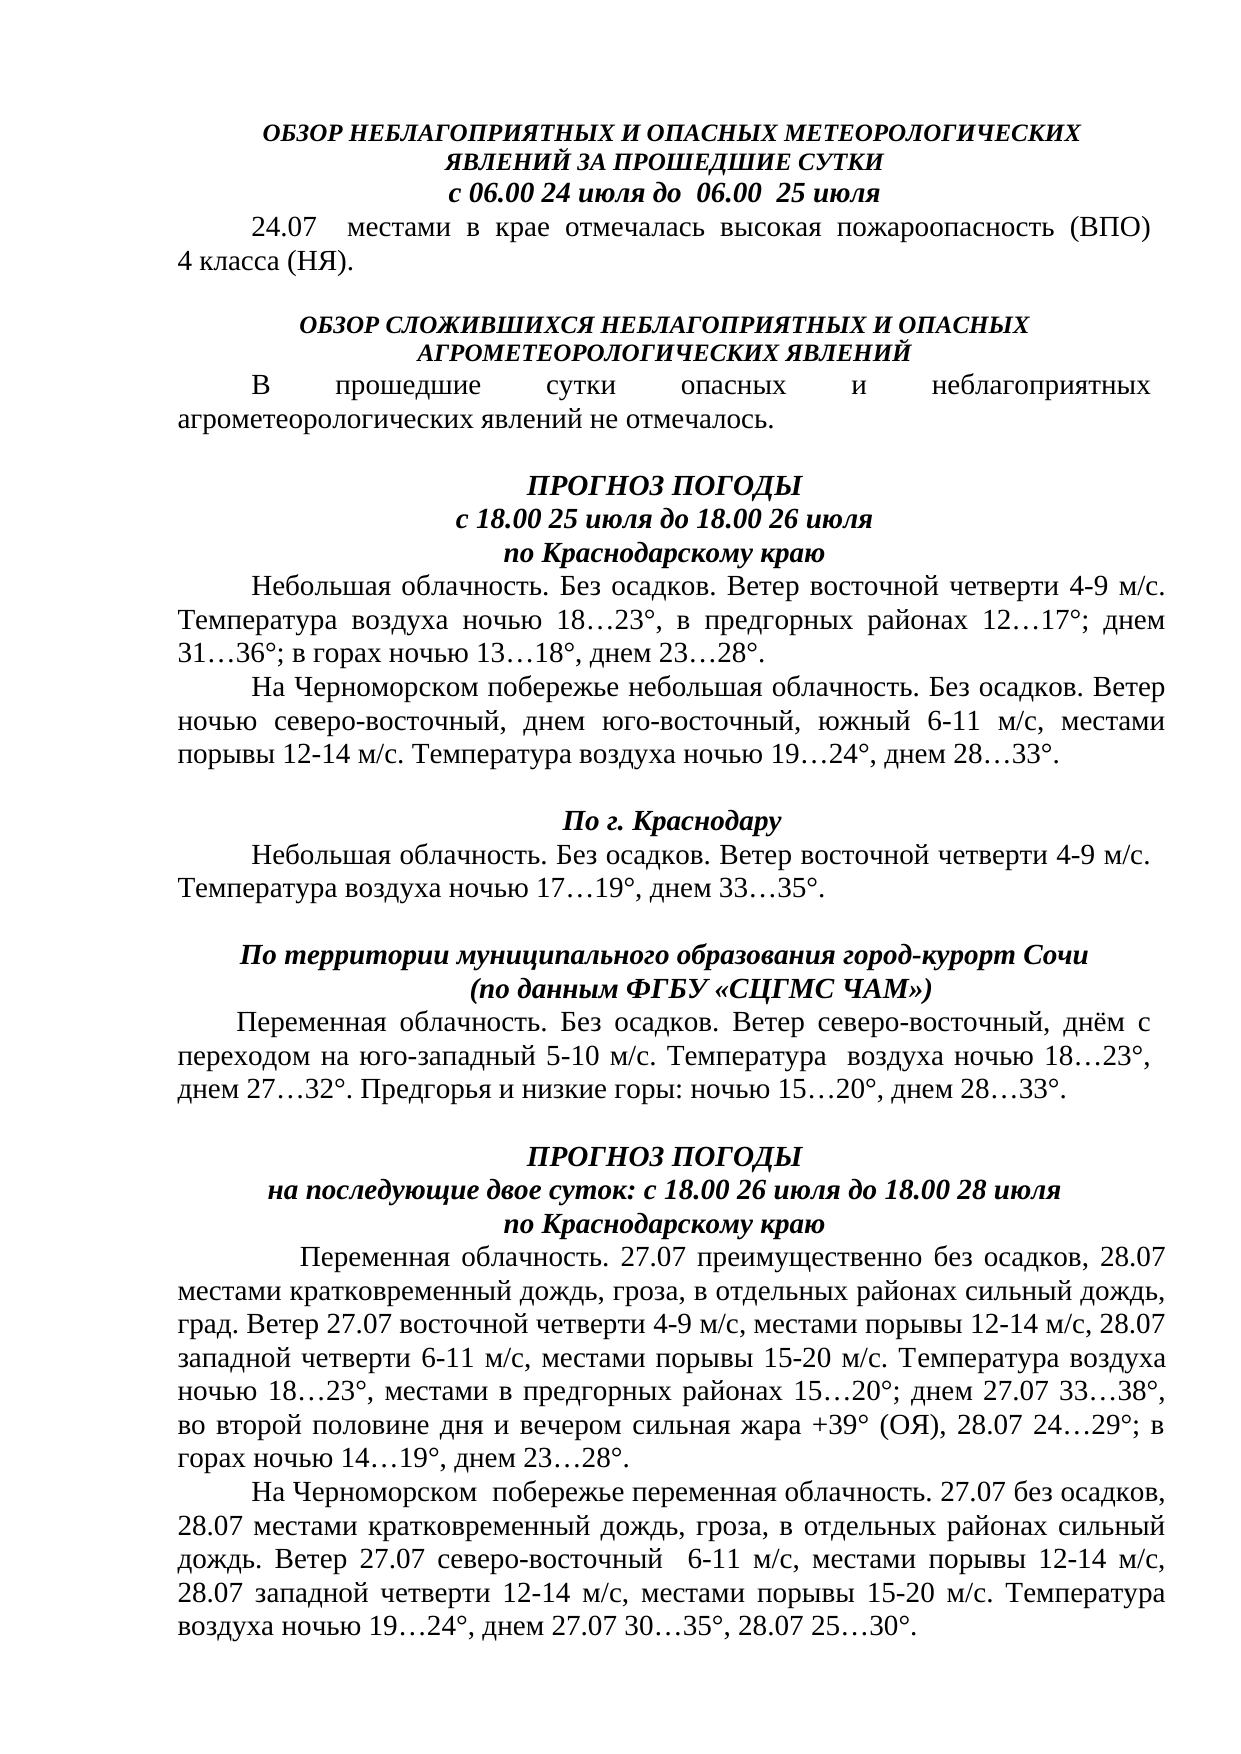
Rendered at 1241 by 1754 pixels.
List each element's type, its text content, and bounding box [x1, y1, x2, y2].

text На Черноморском побережье небольшая облачность. Без осадков. Ветер ночью северо-восточный, днем юго-восточный, южный 6-11 м/с, местами порывы 12-14 м/с. Температура воздуха ночью 19…24°, днем 28…33°. [177, 669, 1166, 770]
text Небольшая облачность. Без осадков. Ветер восточной четверти 4-9 м/с. Температура воздуха ночью 18…23°, в предгорных районах 12…17°; днем 31…36°; в горах ночью 13…18°, днем 23…28°. [177, 568, 1166, 669]
text По территории муниципального образования город-курорт Сочи [177, 937, 1152, 971]
text 24.07 местами в крае отмечалась высокая пожароопасность (ВПО) 4 класса (НЯ). [177, 209, 1152, 276]
text на последующие двое суток: с 18.00 26 июля до 18.00 28 июля [177, 1172, 1152, 1206]
text (по данным ФГБУ «СЦГМС ЧАМ») [177, 971, 1152, 1004]
text Небольшая облачность. Без осадков. Ветер восточной четверти 4-9 м/с. Температура воздуха ночью 17…19°, днем 33…35°. [177, 837, 1152, 904]
text ОБЗОР СЛОЖИВШИХСЯ НЕБЛАГОПРИЯТНЫХ И ОПАСНЫХ [177, 310, 1152, 338]
text По г. Краснодару [177, 803, 1166, 837]
text по Краснодарскому краю [177, 1206, 1152, 1239]
text ПРОГНОЗ ПОГОДЫ [177, 1139, 1152, 1172]
text Переменная облачность. 27.07 преимущественно без осадков, 28.07 местами кратковременный дождь, гроза, в отдельных районах сильный дождь, град. Ветер 27.07 восточной четверти 4-9 м/с, местами порывы 12-14 м/с, 28.07 западной четверти 6-11 м/с, местами порывы 15-20 м/с. Температура воздуха ночью 18…23°, местами в предгорных районах 15…20°; днем 27.07 33…38°, во второй половине дня и вечером сильная жара +39° (ОЯ), 28.07 24…29°; в горах ночью 14…19°, днем 23…28°. [177, 1239, 1166, 1474]
text АГРОМЕТЕОРОЛОГИЧЕСКИХ ЯВЛЕНИЙ [177, 338, 1152, 367]
text ЯВЛЕНИЙ ЗА ПРОШЕДШИЕ СУТКИ [177, 147, 1152, 176]
text Переменная облачность. Без осадков. Ветер северо-восточный, днём с переходом на юго-западный 5-10 м/с. Температура воздуха ночью 18…23°, днем 27…32°. Предгорья и низкие горы: ночью 15…20°, днем 28…33°. [177, 1004, 1152, 1105]
text с 06.00 24 июля до 06.00 25 июля [177, 176, 1152, 209]
text ПРОГНОЗ ПОГОДЫ [177, 468, 1152, 501]
text На Черноморском побережье переменная облачность. 27.07 без осадков, 28.07 местами кратковременный дождь, гроза, в отдельных районах сильный дождь. Ветер 27.07 северо-восточный 6-11 м/с, местами порывы 12-14 м/с, 28.07 западной четверти 12-14 м/с, местами порывы 15-20 м/с. Температура воздуха ночью 19…24°, днем 27.07 30…35°, 28.07 25…30°. [177, 1474, 1166, 1642]
text ОБЗОР НЕБЛАГОПРИЯТНЫХ И ОПАСНЫХ МЕТЕОРОЛОГИЧЕСКИХ [177, 118, 1166, 147]
text с 18.00 25 июля до 18.00 26 июля [177, 501, 1152, 535]
text В прошедшие сутки опасных и неблагоприятных агрометеорологических явлений не отмечалось. [177, 367, 1152, 434]
text по Краснодарскому краю [177, 535, 1152, 568]
